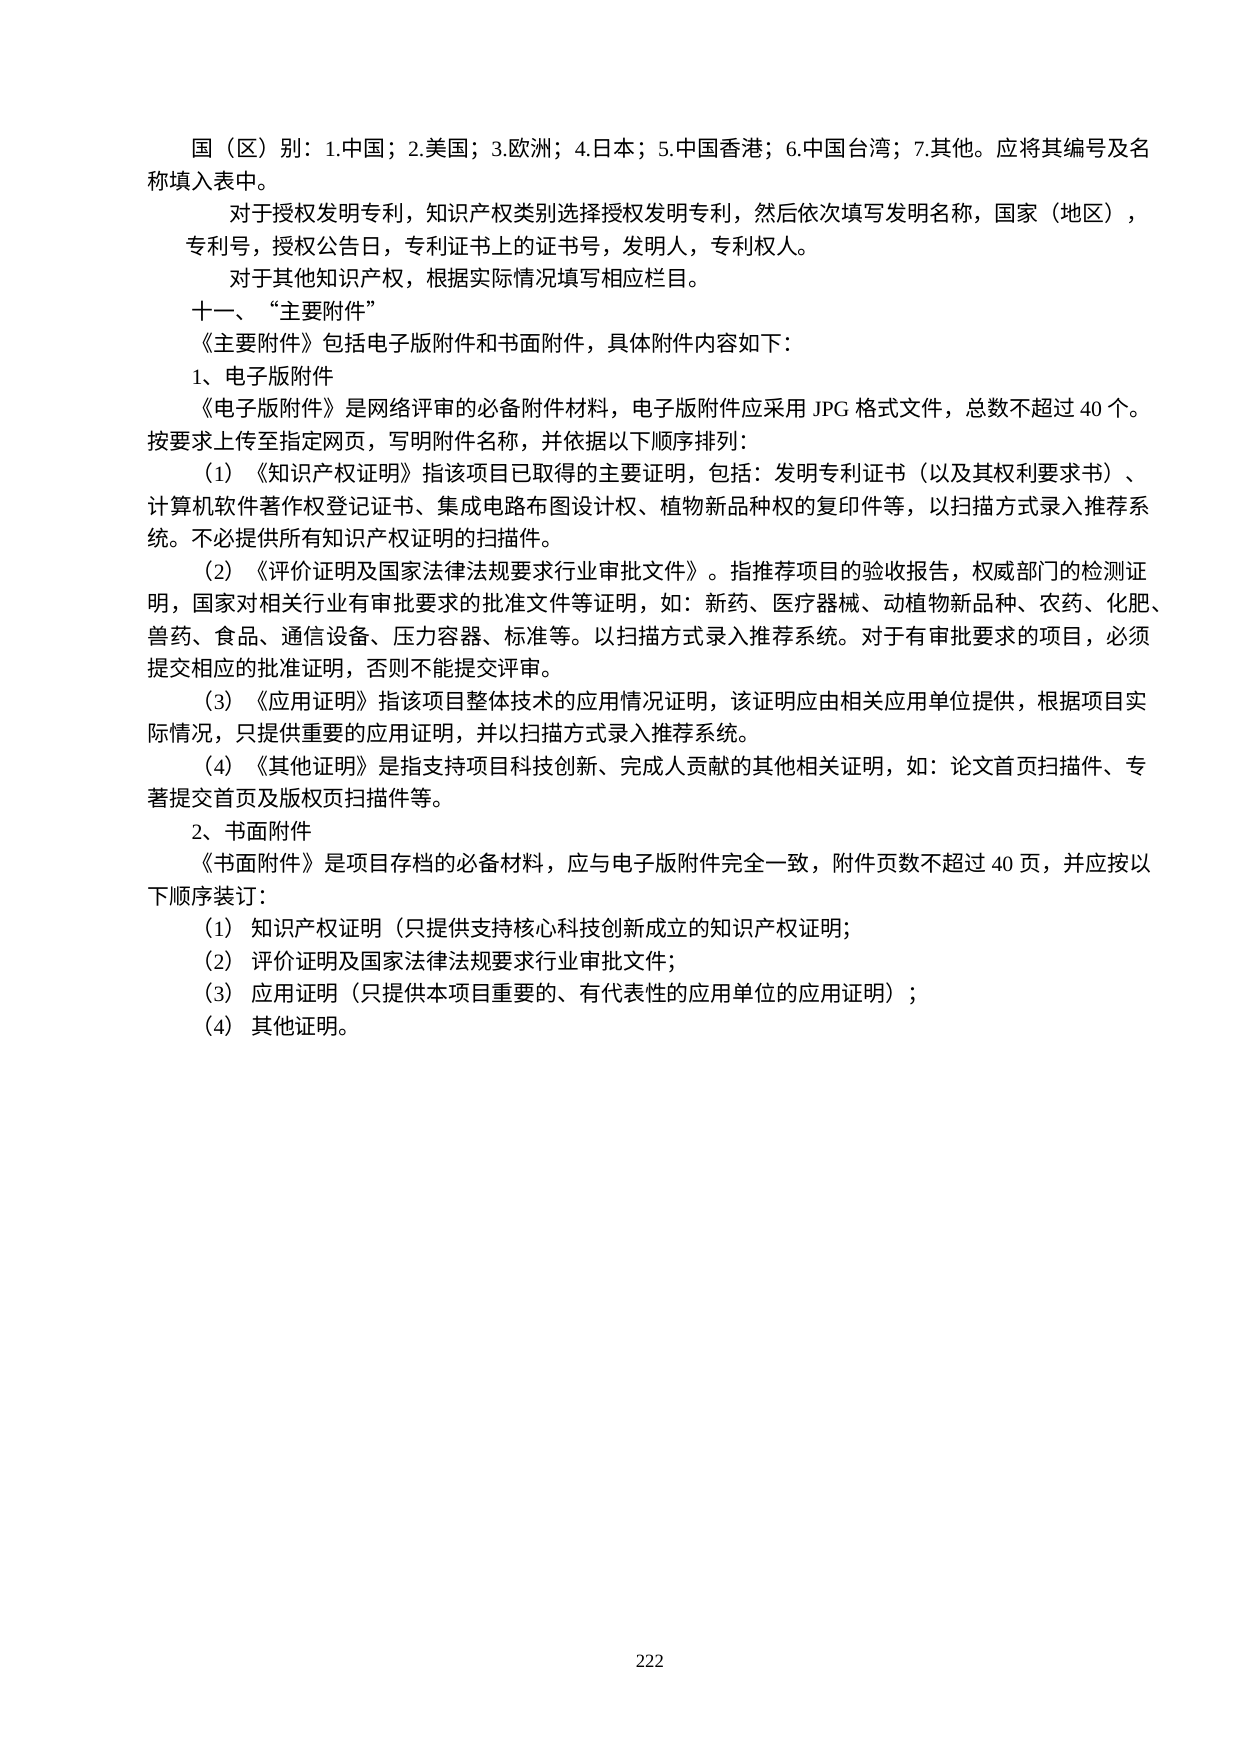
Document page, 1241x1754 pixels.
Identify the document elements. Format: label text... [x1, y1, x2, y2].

text （4） 其他证明。 [148, 1008, 1152, 1041]
text （2） 评价证明及国家法律法规要求行业审批文件； [148, 943, 1152, 976]
text 十一、“主要附件” [148, 293, 1152, 326]
text 《书面附件》是项目存档的必备材料，应与电子版附件完全一致，附件页数不超过40 页，并应按以下顺序装订： [148, 846, 1152, 911]
text （1） 知识产权证明（只提供支持核心科技创新成立的知识产权证明； [148, 911, 1152, 943]
text （3） 应用证明（只提供本项目重要的、有代表性的应用单位的应用证明）； [148, 976, 1152, 1008]
list 对于授权发明专利，知识产权类别选择授权发明专利，然后依次填写发明名称，国家（地区），专利号，授权公告日，专利证书上的证书号，发明人，专利权人。 [185, 196, 1152, 261]
text 《电子版附件》是网络评审的必备附件材料，电子版附件应采用JPG 格式文件，总数不超过40 个。按要求上传至指定网页，写明附件名称，并依据以下顺序排列： [148, 391, 1152, 456]
list 对于其他知识产权，根据实际情况填写相应栏目。 [185, 261, 1152, 293]
text 国（区）别：1.中国；2.美国；3.欧洲；4.日本；5.中国香港；6.中国台湾；7.其他。应将其编号及名称填入表中。 [148, 131, 1152, 196]
text 2、书面附件 [148, 813, 1152, 846]
text （4）《其他证明》是指支持项目科技创新、完成人贡献的其他相关证明，如：论文首页扫描件、专著提交首页及版权页扫描件等。 [148, 748, 1152, 813]
text （2）《评价证明及国家法律法规要求行业审批文件》。指推荐项目的验收报告，权威部门的检测证明，国家对相关行业有审批要求的批准文件等证明，如：新药、医疗器械、动植物新品种、农药、化肥、兽药、食品、通信设备、压力容器、标准等。以扫描方式录入推荐系统。对于有审批要求的项目，必须提交相应的批准证明，否则不能提交评审。 [148, 553, 1152, 683]
text 《主要附件》包括电子版附件和书面附件，具体附件内容如下： [148, 326, 1152, 358]
text （3）《应用证明》指该项目整体技术的应用情况证明，该证明应由相关应用单位提供，根据项目实际情况，只提供重要的应用证明，并以扫描方式录入推荐系统。 [148, 683, 1152, 748]
text （1）《知识产权证明》指该项目已取得的主要证明，包括：发明专利证书（以及其权利要求书）、计算机软件著作权登记证书、集成电路布图设计权、植物新品种权的复印件等，以扫描方式录入推荐系统。不必提供所有知识产权证明的扫描件。 [148, 456, 1152, 553]
text 1、电子版附件 [148, 358, 1152, 391]
